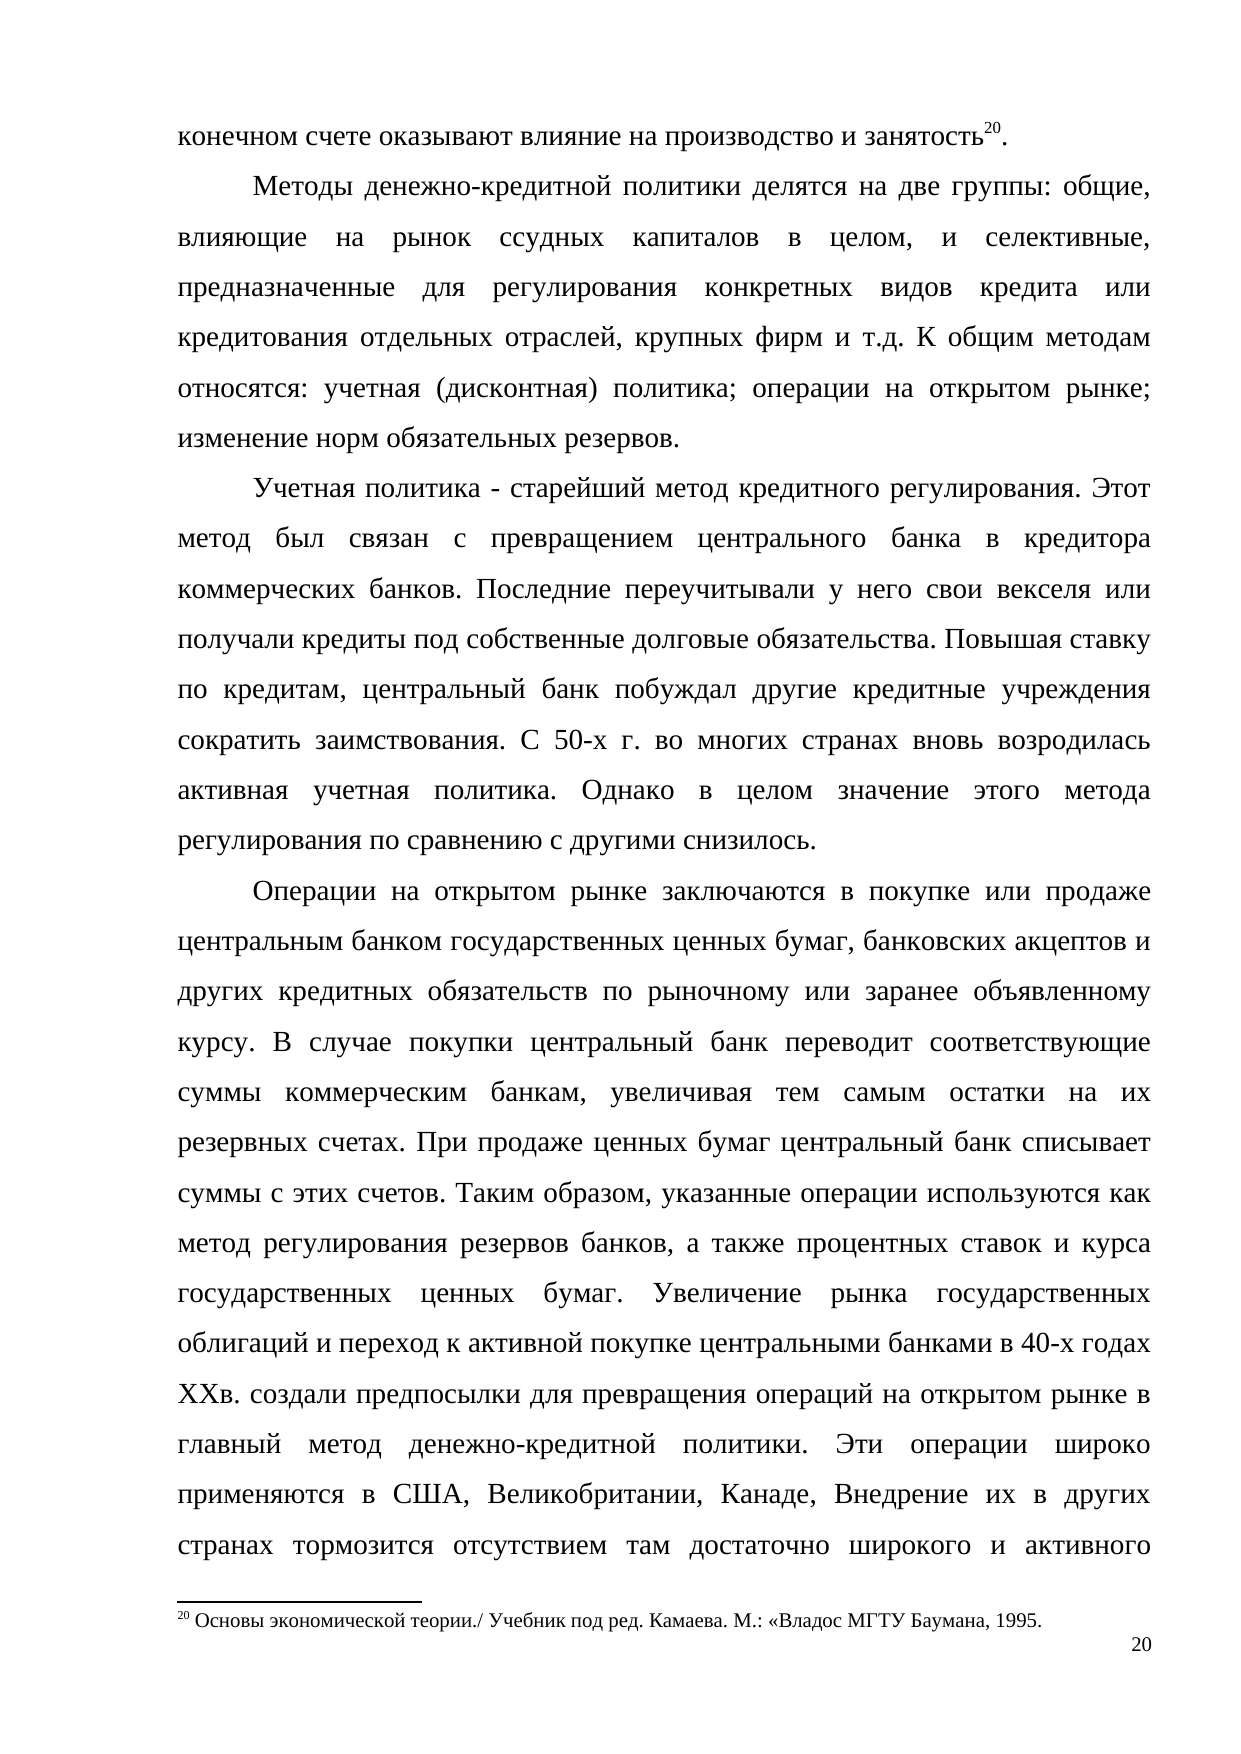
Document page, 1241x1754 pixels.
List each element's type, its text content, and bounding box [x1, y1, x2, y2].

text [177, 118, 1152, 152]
text Учетная политика - старейший метод кредитного регулирования. Этот метод был связан с превращением центрального банка в кредитора коммерческих банков. Последние переучитывали у него свои векселя или получали кредиты под собственные долговые обязательства. Повышая ставку по кредитам, центральный банк побуждал другие кредитные учреждения сократить заимствования. С 50-х г. во многих странах вновь возродилась активная учетная политика. Однако в целом значение этого метода регулирования по сравнению с другими снизилось. [177, 470, 1152, 856]
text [177, 873, 1152, 1560]
text Методы денежно-кредитной политики делятся на две группы: общие, влияющие на рынок ссудных капиталов в целом, и селективные, предназначенные для регулирования конкретных видов кредита или кредитования отдельных отраслей, крупных фирм и т.д. К общим методам относятся: учетная (дисконтная) политика; операции на открытом рынке; изменение норм обязательных резервов. [177, 168, 1152, 453]
